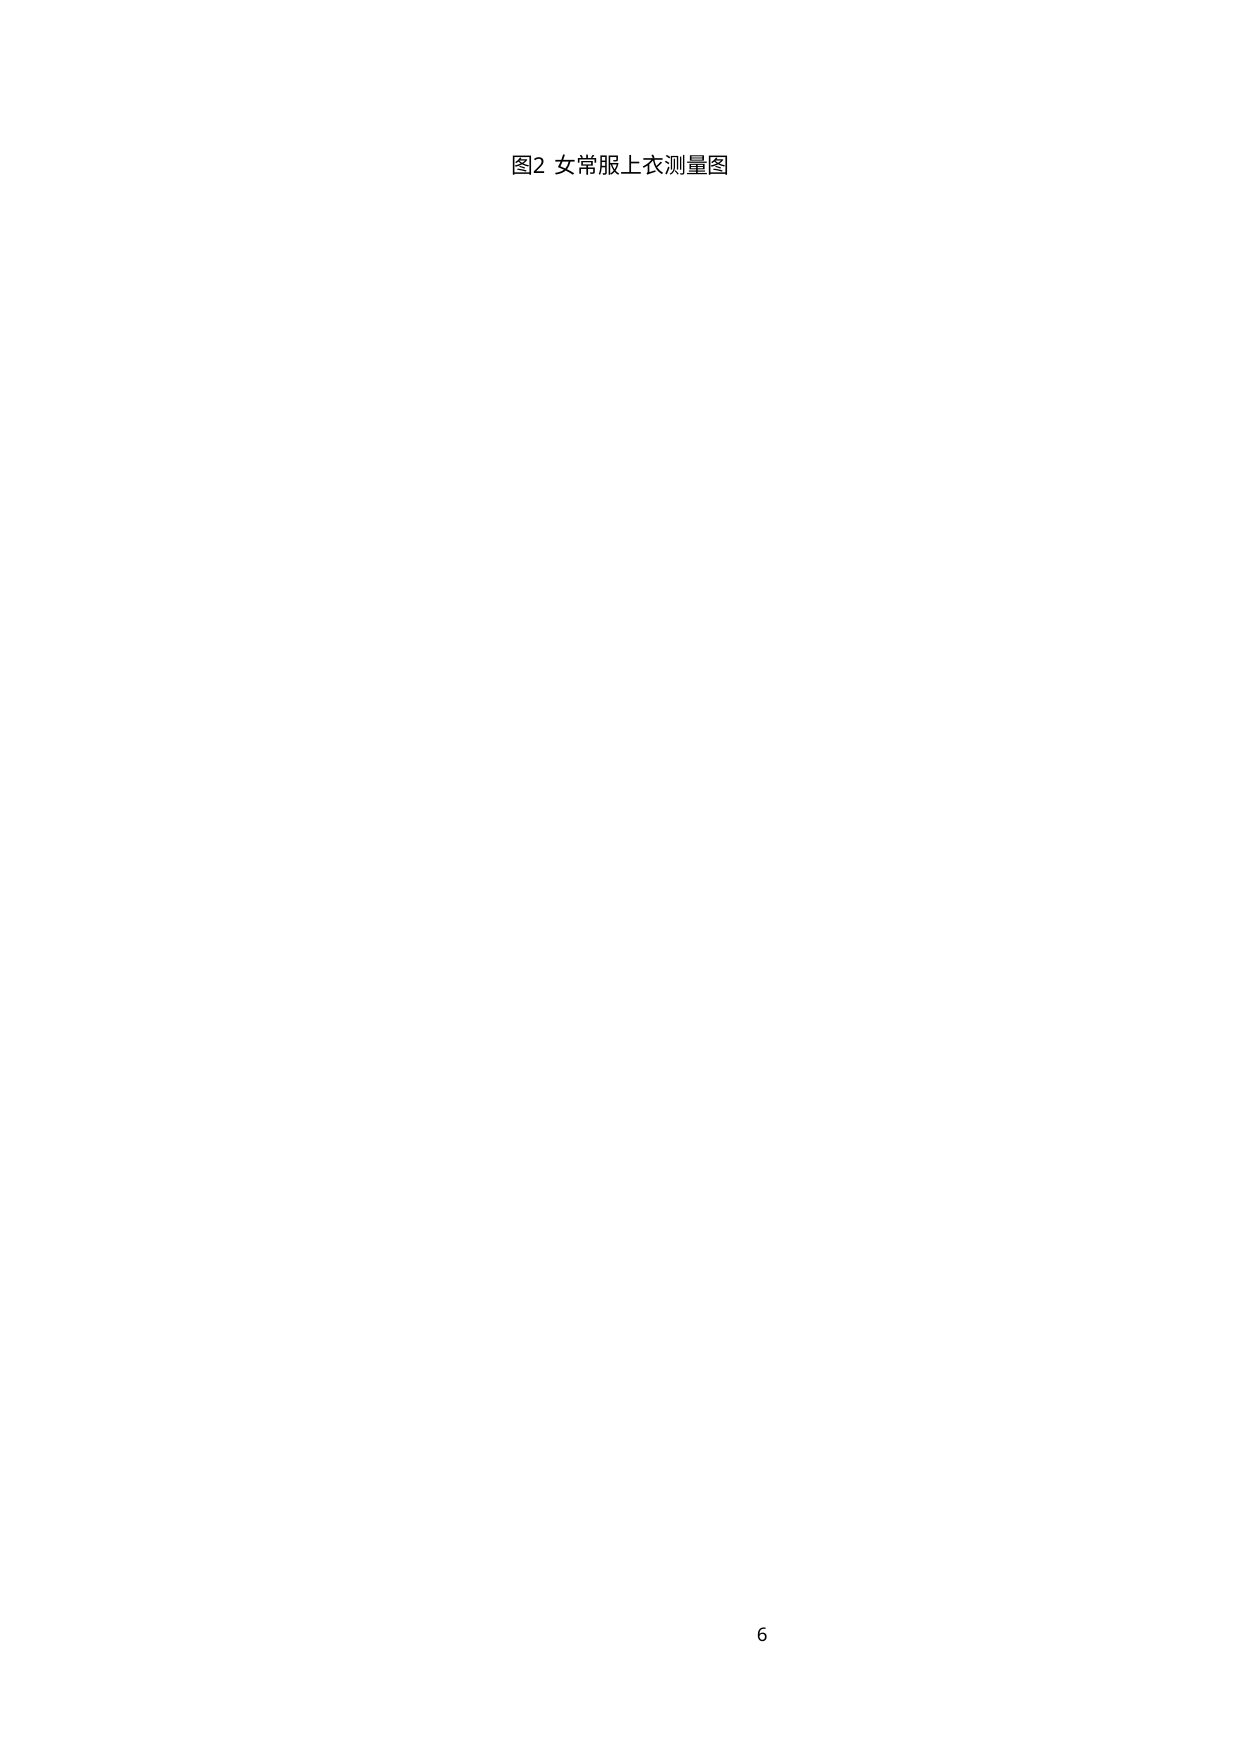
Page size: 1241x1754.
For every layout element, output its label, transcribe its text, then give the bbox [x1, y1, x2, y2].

list 女常服上衣测量图 [133, 148, 1107, 179]
